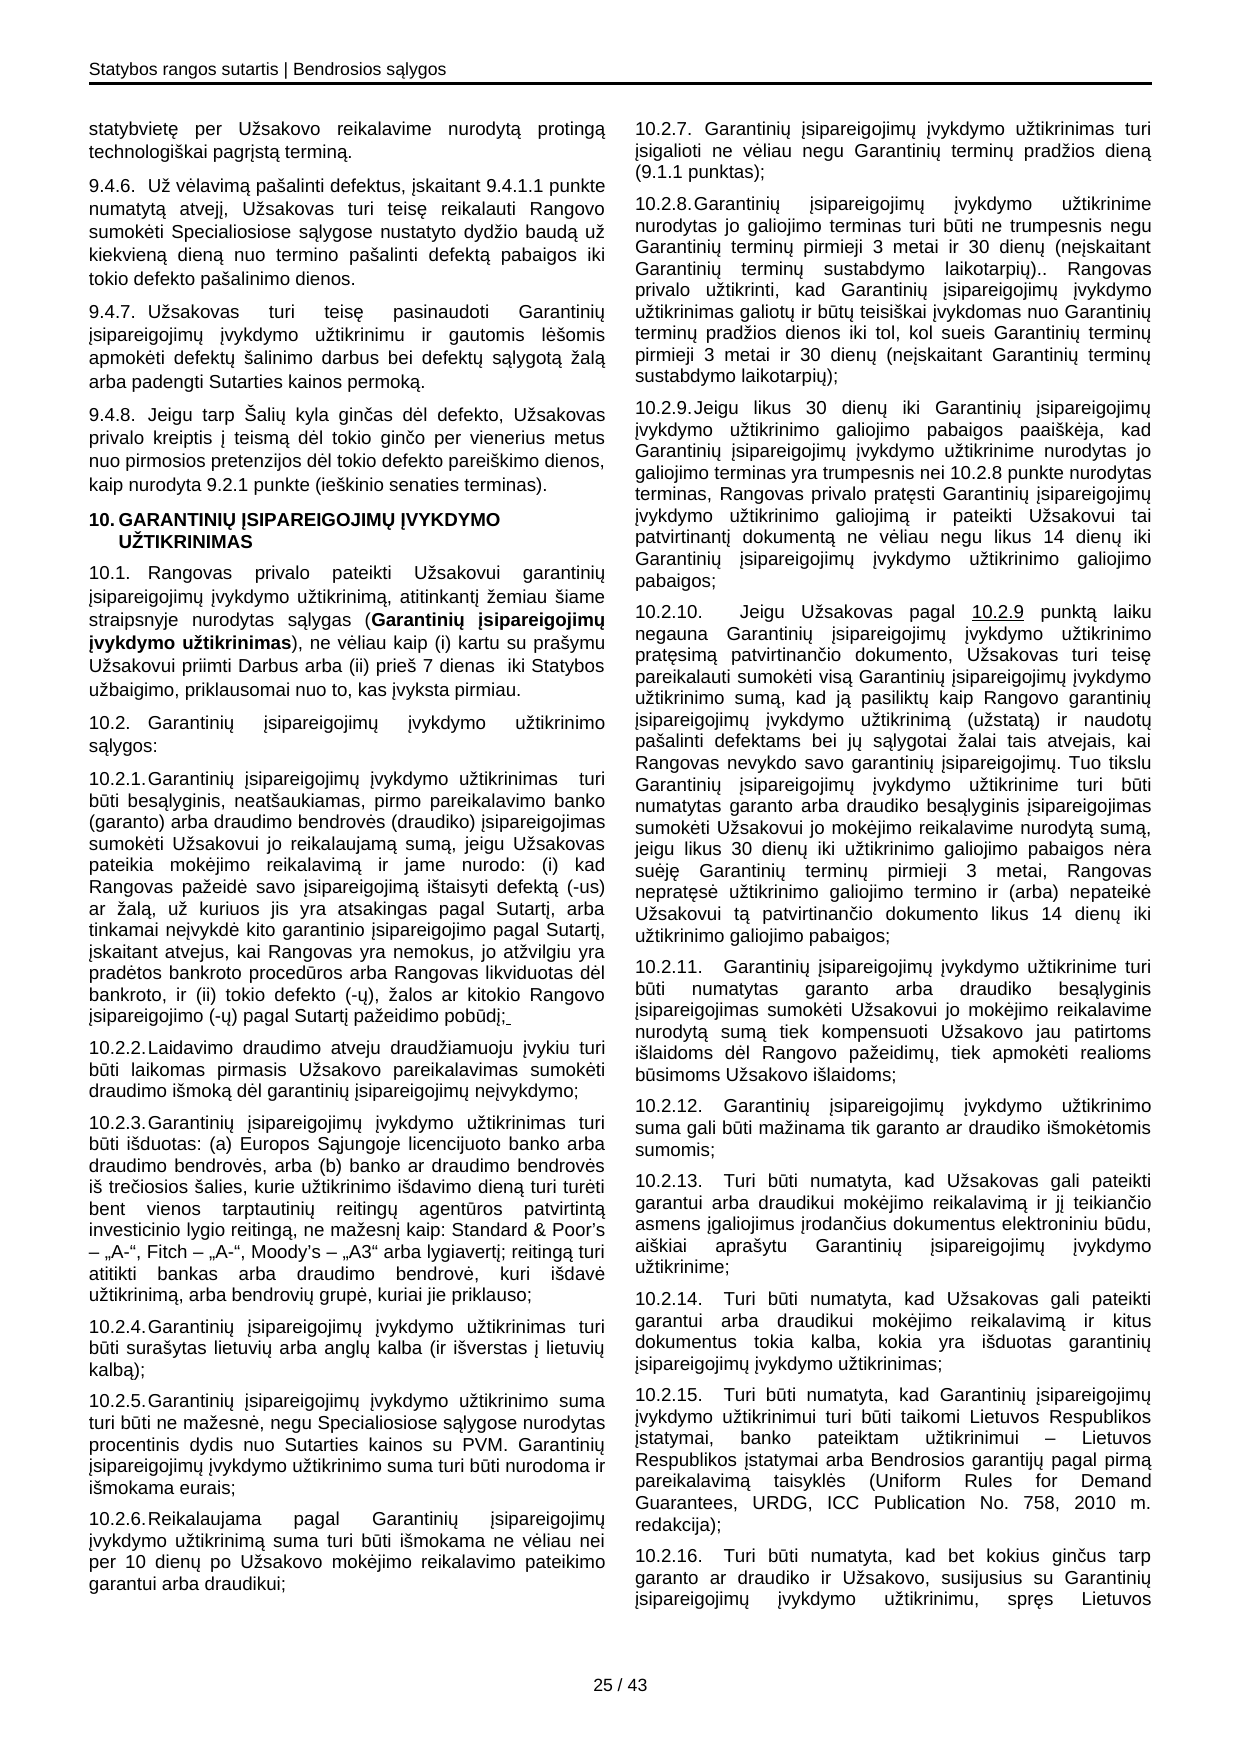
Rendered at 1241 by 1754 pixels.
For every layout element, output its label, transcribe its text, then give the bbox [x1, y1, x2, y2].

subtitle Garantinių įsipareigojimų įvykdymo užtikrinimas [89, 509, 605, 552]
subtitle Garantinių įsipareigojimų įvykdymo užtikrinime nurodytas jo galiojimo terminas turi būti ne trumpesnis negu Garantinių terminų pirmieji 3 metai ir 30 dienų (neįskaitant Garantinių terminų sustabdymo laikotarpių).. Rangovas privalo užtikrinti, kad Garantinių įsipareigojimų įvykdymo užtikrinimas galiotų ir būtų teisiškai įvykdomas nuo Garantinių terminų pradžios dienos iki tol, kol sueis Garantinių terminų pirmieji 3 metai ir 30 dienų (neįskaitant Garantinių terminų sustabdymo laikotarpių); [635, 193, 1152, 387]
subtitle Jeigu Užsakovas pagal 10.2.9 punktą laiku negauna Garantinių įsipareigojimų įvykdymo užtikrinimo pratęsimą patvirtinančio dokumento, Užsakovas turi teisę pareikalauti sumokėti visą Garantinių įsipareigojimų įvykdymo užtikrinimo sumą, kad ją pasiliktų kaip Rangovo garantinių įsipareigojimų įvykdymo užtikrinimą (užstatą) ir naudotų pašalinti defektams bei jų sąlygotai žalai tais atvejais, kai Rangovas nevykdo savo garantinių įsipareigojimų. Tuo tikslu Garantinių įsipareigojimų įvykdymo užtikrinime turi būti numatytas garanto arba draudiko besąlyginis įsipareigojimas sumokėti Užsakovui jo mokėjimo reikalavime nurodytą sumą, jeigu likus 30 dienų iki užtikrinimo galiojimo pabaigos nėra suėję Garantinių terminų pirmieji 3 metai, Rangovas nepratęsė užtikrinimo galiojimo termino ir (arba) nepateikė Užsakovui tą patvirtinančio dokumento likus 14 dienų iki užtikrinimo galiojimo pabaigos; [635, 601, 1152, 946]
subtitle Garantinių įsipareigojimų įvykdymo užtikrinime turi būti numatytas garanto arba draudiko besąlyginis įsipareigojimas sumokėti Užsakovui jo mokėjimo reikalavime nurodytą sumą tiek kompensuoti Užsakovo jau patirtoms išlaidoms dėl Rangovo pažeidimų, tiek apmokėti realioms būsimoms Užsakovo išlaidoms; [635, 956, 1152, 1085]
subtitle Jeigu likus 30 dienų iki Garantinių įsipareigojimų įvykdymo užtikrinimo galiojimo pabaigos paaiškėja, kad Garantinių įsipareigojimų įvykdymo užtikrinime nurodytas jo galiojimo terminas yra trumpesnis nei 10.2.8 punkte nurodytas terminas, Rangovas privalo pratęsti Garantinių įsipareigojimų įvykdymo užtikrinimo galiojimą ir pateikti Užsakovui tai patvirtinantį dokumentą ne vėliau negu likus 14 dienų iki Garantinių įsipareigojimų įvykdymo užtikrinimo galiojimo pabaigos; [635, 397, 1152, 591]
subtitle Garantinių įsipareigojimų įvykdymo užtikrinimas turi būti surašytas lietuvių arba anglų kalba (ir išverstas į lietuvių kalbą); [89, 1316, 605, 1380]
list Rangovas privalo pateikti Užsakovui garantinių įsipareigojimų įvykdymo užtikrinimą, atitinkantį žemiau šiame straipsnyje nurodytas sąlygas (Garantinių įsipareigojimų įvykdymo užtikrinimas), ne vėliau kaip (i) kartu su prašymu Užsakovui priimti Darbus arba (ii) prieš 7 dienas iki Statybos užbaigimo, priklausomai nuo to, kas įvyksta pirmiau. [89, 562, 605, 700]
subtitle Turi būti numatyta, kad Garantinių įsipareigojimų įvykdymo užtikrinimui turi būti taikomi Lietuvos Respublikos įstatymai, banko pateiktam užtikrinimui – Lietuvos Respublikos įstatymai arba Bendrosios garantijų pagal pirmą pareikalavimą taisyklės (Uniform Rules for Demand Guarantees, URDG, ICC Publication No. 758, 2010 m. redakcija); [635, 1384, 1152, 1535]
subtitle Laidavimo draudimo atveju draudžiamuoju įvykiu turi būti laikomas pirmasis Užsakovo pareikalavimas sumokėti draudimo išmoką dėl garantinių įsipareigojimų neįvykdymo; [89, 1037, 605, 1101]
list Jeigu tarp Šalių kyla ginčas dėl defekto, Užsakovas privalo kreiptis į teismą dėl tokio ginčo per vienerius metus nuo pirmosios pretenzijos dėl tokio defekto pareiškimo dienos, kaip nurodyta 9.2.1 punkte (ieškinio senaties terminas). [89, 404, 605, 495]
subtitle Garantinių įsipareigojimų įvykdymo užtikrinimas turi įsigalioti ne vėliau negu Garantinių terminų pradžios dieną (9.1.1 punktas); [635, 118, 1152, 183]
subtitle Reikalaujama pagal Garantinių įsipareigojimų įvykdymo užtikrinimą suma turi būti išmokama ne vėliau nei per 10 dienų po Užsakovo mokėjimo reikalavimo pateikimo garantui arba draudikui; [89, 1508, 605, 1594]
subtitle Garantinių įsipareigojimų įvykdymo užtikrinimo suma turi būti ne mažesnė, negu Specialiosiose sąlygose nurodytas procentinis dydis nuo Sutarties kainos su PVM. Garantinių įsipareigojimų įvykdymo užtikrinimo suma turi būti nurodoma ir išmokama eurais; [89, 1390, 605, 1498]
subtitle Garantinių įsipareigojimų įvykdymo užtikrinimo suma gali būti mažinama tik garanto ar draudiko išmokėtomis sumomis; [635, 1095, 1152, 1160]
list Garantinių įsipareigojimų įvykdymo užtikrinimo sąlygos: [89, 712, 605, 756]
list Užsakovas turi teisę pasinaudoti Garantinių įsipareigojimų įvykdymo užtikrinimu ir gautomis lėšomis apmokėti defektų šalinimo darbus bei defektų sąlygotą žalą arba padengti Sutarties kainos permoką. [89, 301, 605, 392]
list Už vėlavimą pašalinti defektus, įskaitant 9.4.1.1 punkte numatytą atvejį, Užsakovas turi teisę reikalauti Rangovo sumokėti Specialiosiose sąlygose nustatyto dydžio baudą už kiekvieną dieną nuo termino pašalinti defektą pabaigos iki tokio defekto pašalinimo dienos. [89, 174, 605, 289]
subtitle Garantinių įsipareigojimų įvykdymo užtikrinimas turi būti išduotas: (a) Europos Sąjungoje licencijuoto banko arba draudimo bendrovės, arba (b) banko ar draudimo bendrovės iš trečiosios šalies, kurie užtikrinimo išdavimo dieną turi turėti bent vienos tarptautinių reitingų agentūros patvirtintą investicinio lygio reitingą, ne mažesnį kaip: Standard & Poor’s – „A-“, Fitch – „A-“, Moody’s – „A3“ arba lygiavertį; reitingą turi atitikti bankas arba draudimo bendrovė, kuri išdavė užtikrinimą, arba bendrovių grupė, kuriai jie priklauso; [89, 1111, 605, 1306]
subtitle Turi būti numatyta, kad Užsakovas gali pateikti garantui arba draudikui mokėjimo reikalavimą ir kitus dokumentus tokia kalba, kokia yra išduotas garantinių įsipareigojimų įvykdymo užtikrinimas; [635, 1288, 1152, 1374]
subtitle Turi būti numatyta, kad Užsakovas gali pateikti garantui arba draudikui mokėjimo reikalavimą ir jį teikiančio asmens įgaliojimus įrodančius dokumentus elektroniniu būdu, aiškiai aprašytu Garantinių įsipareigojimų įvykdymo užtikrinime; [635, 1170, 1152, 1278]
subtitle Garantinių įsipareigojimų įvykdymo užtikrinimas turi būti besąlyginis, neatšaukiamas, pirmo pareikalavimo banko (garanto) arba draudimo bendrovės (draudiko) įsipareigojimas sumokėti Užsakovui jo reikalaujamą sumą, jeigu Užsakovas pateikia mokėjimo reikalavimą ir jame nurodo: (i) kad Rangovas pažeidė savo įsipareigojimą ištaisyti defektą (-us) ar žalą, už kuriuos jis yra atsakingas pagal Sutartį, arba tinkamai neįvykdė kito garantinio įsipareigojimo pagal Sutartį, įskaitant atvejus, kai Rangovas yra nemokus, jo atžvilgiu yra pradėtos bankroto procedūros arba Rangovas likviduotas dėl bankroto, ir (ii) tokio defekto (-ų), žalos ar kitokio Rangovo įsipareigojimo (-ų) pagal Sutartį pažeidimo pobūdį; [89, 768, 605, 1027]
